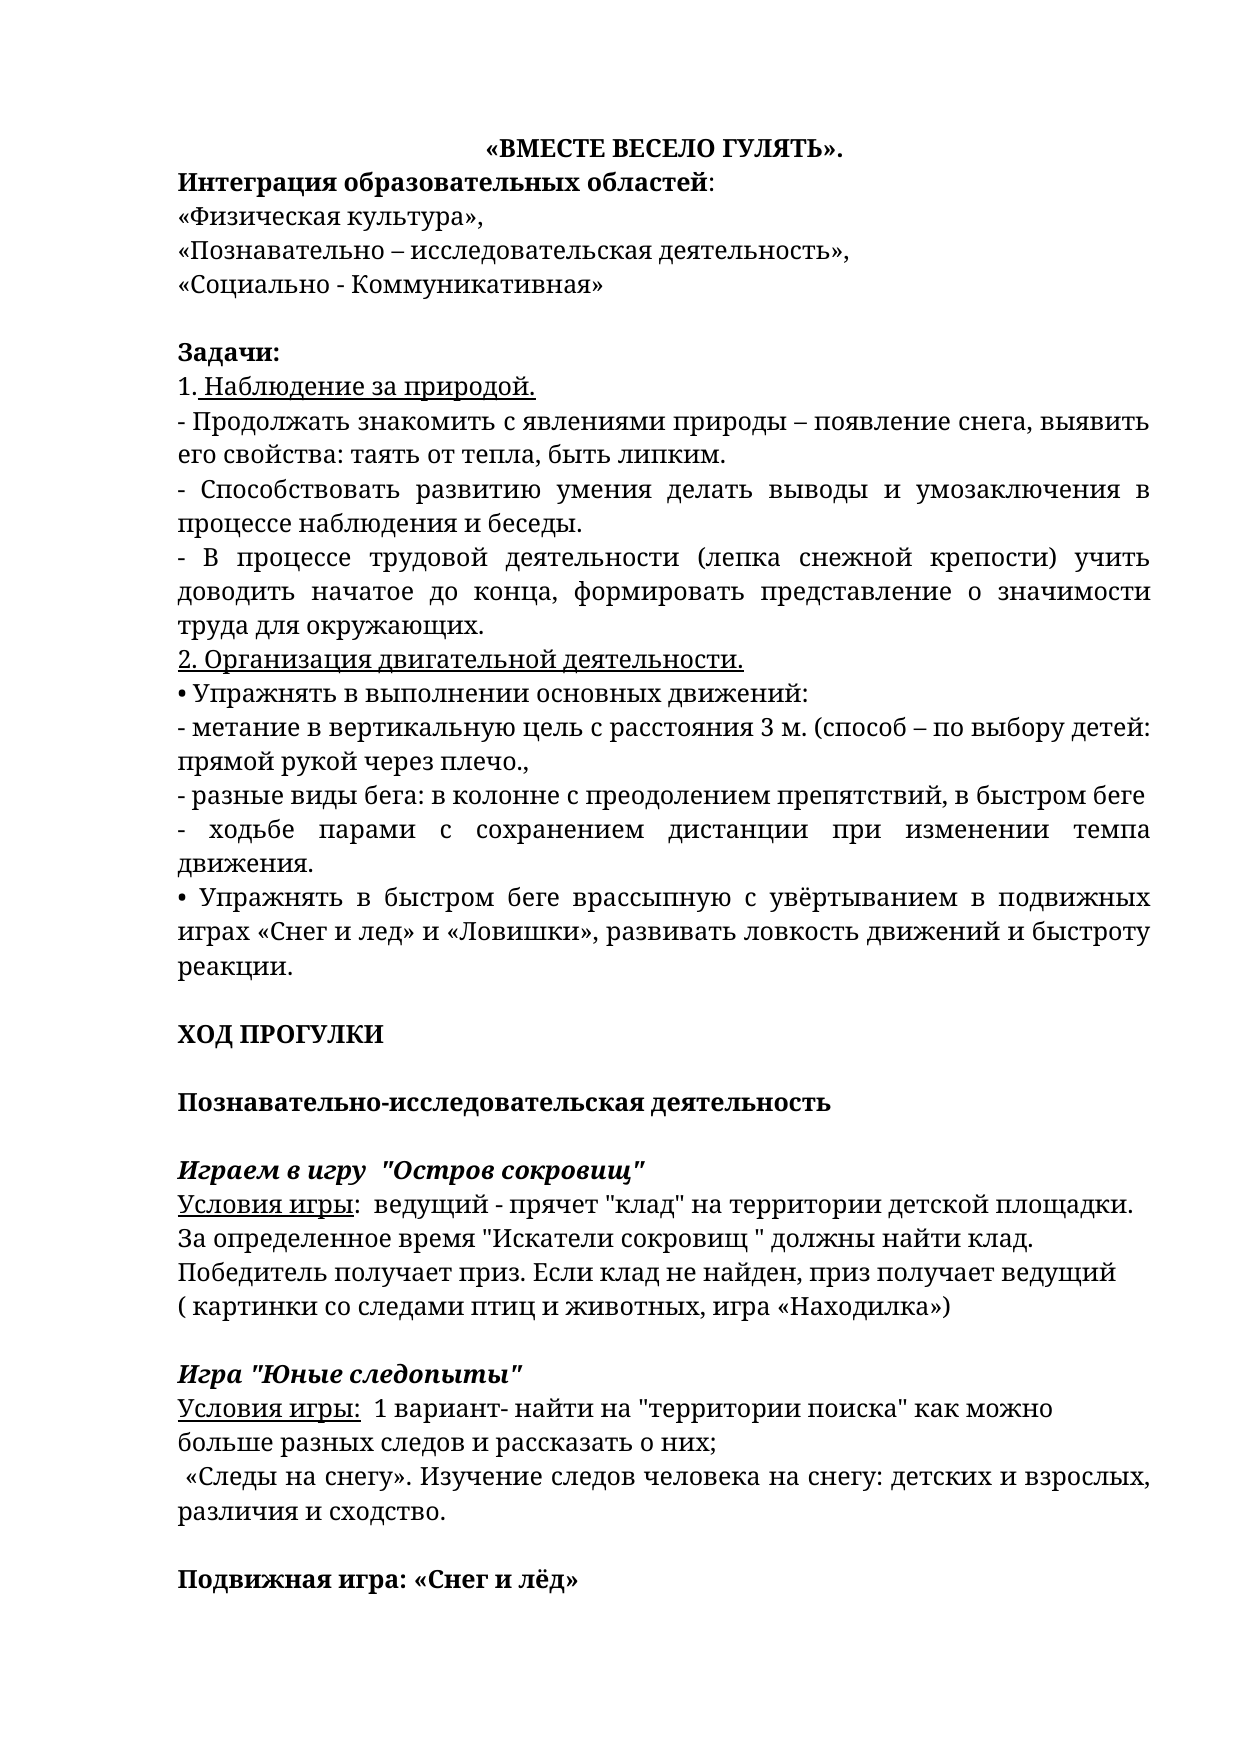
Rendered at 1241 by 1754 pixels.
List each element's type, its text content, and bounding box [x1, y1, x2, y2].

text - В процессе трудовой деятельности (лепка снежной крепости) учить доводить начатое до конца, формировать представление о значимости труда для окружающих. [177, 539, 1152, 642]
text Играем в игру "Остров сокровищ" [177, 1152, 1152, 1187]
text Игра "Юные следопыты" [177, 1357, 1152, 1391]
text «Социально - Коммуникативная» [177, 267, 1152, 301]
text Условия игры: 1 вариант- найти на "территории поиска" как можно больше разных следов и рассказать о них; [177, 1391, 1152, 1459]
text - ходьбе парами с сохранением дистанции при изменении темпа движения. [177, 812, 1152, 880]
text ХОД ПРОГУЛКИ [177, 1016, 1152, 1050]
text «Физическая культура», [177, 199, 1152, 233]
text • Упражнять в выполнении основных движений: [177, 676, 1152, 710]
text Задачи: [177, 335, 1152, 369]
text Интеграция образовательных областей: [177, 165, 1152, 199]
text Условия игры: ведущий - прячет "клад" на территории детской площадки. За определенное время "Искатели сокровищ " должны найти клад. Победитель получает приз. Если клад не найден, приз получает ведущий ( картинки со следами птиц и животных, игра «Находилка») [177, 1187, 1152, 1323]
text «Познавательно – исследовательская деятельность», [177, 233, 1152, 267]
text - Способствовать развитию умения делать выводы и умозаключения в процессе наблюдения и беседы. [177, 471, 1152, 539]
text • Упражнять в быстром беге врассыпную с увёртыванием в подвижных играх «Снег и лед» и «Ловишки», развивать ловкость движений и быстроту реакции. [177, 880, 1152, 982]
text 2. Организация двигательной деятельности. [177, 642, 1152, 676]
text «ВМЕСТЕ ВЕСЕЛО ГУЛЯТЬ». [177, 131, 1152, 165]
text - метание в вертикальную цель с расстояния 3 м. (способ – по выбору детей: прямой рукой через плечо., [177, 710, 1152, 778]
text «Следы на снегу». Изучение следов человека на снегу: детских и взрослых, различия и сходство. [177, 1459, 1152, 1527]
text 1. Наблюдение за природой. [177, 369, 1152, 403]
text - разные виды бега: в колонне с преодолением препятствий, в быстром беге [177, 778, 1152, 812]
text Подвижная игра: «Снег и лёд» [177, 1561, 1152, 1595]
text - Продолжать знакомить с явлениями природы – появление снега, выявить его свойства: таять от тепла, быть липким. [177, 403, 1152, 471]
text Познавательно-исследовательская деятельность [177, 1084, 1152, 1118]
